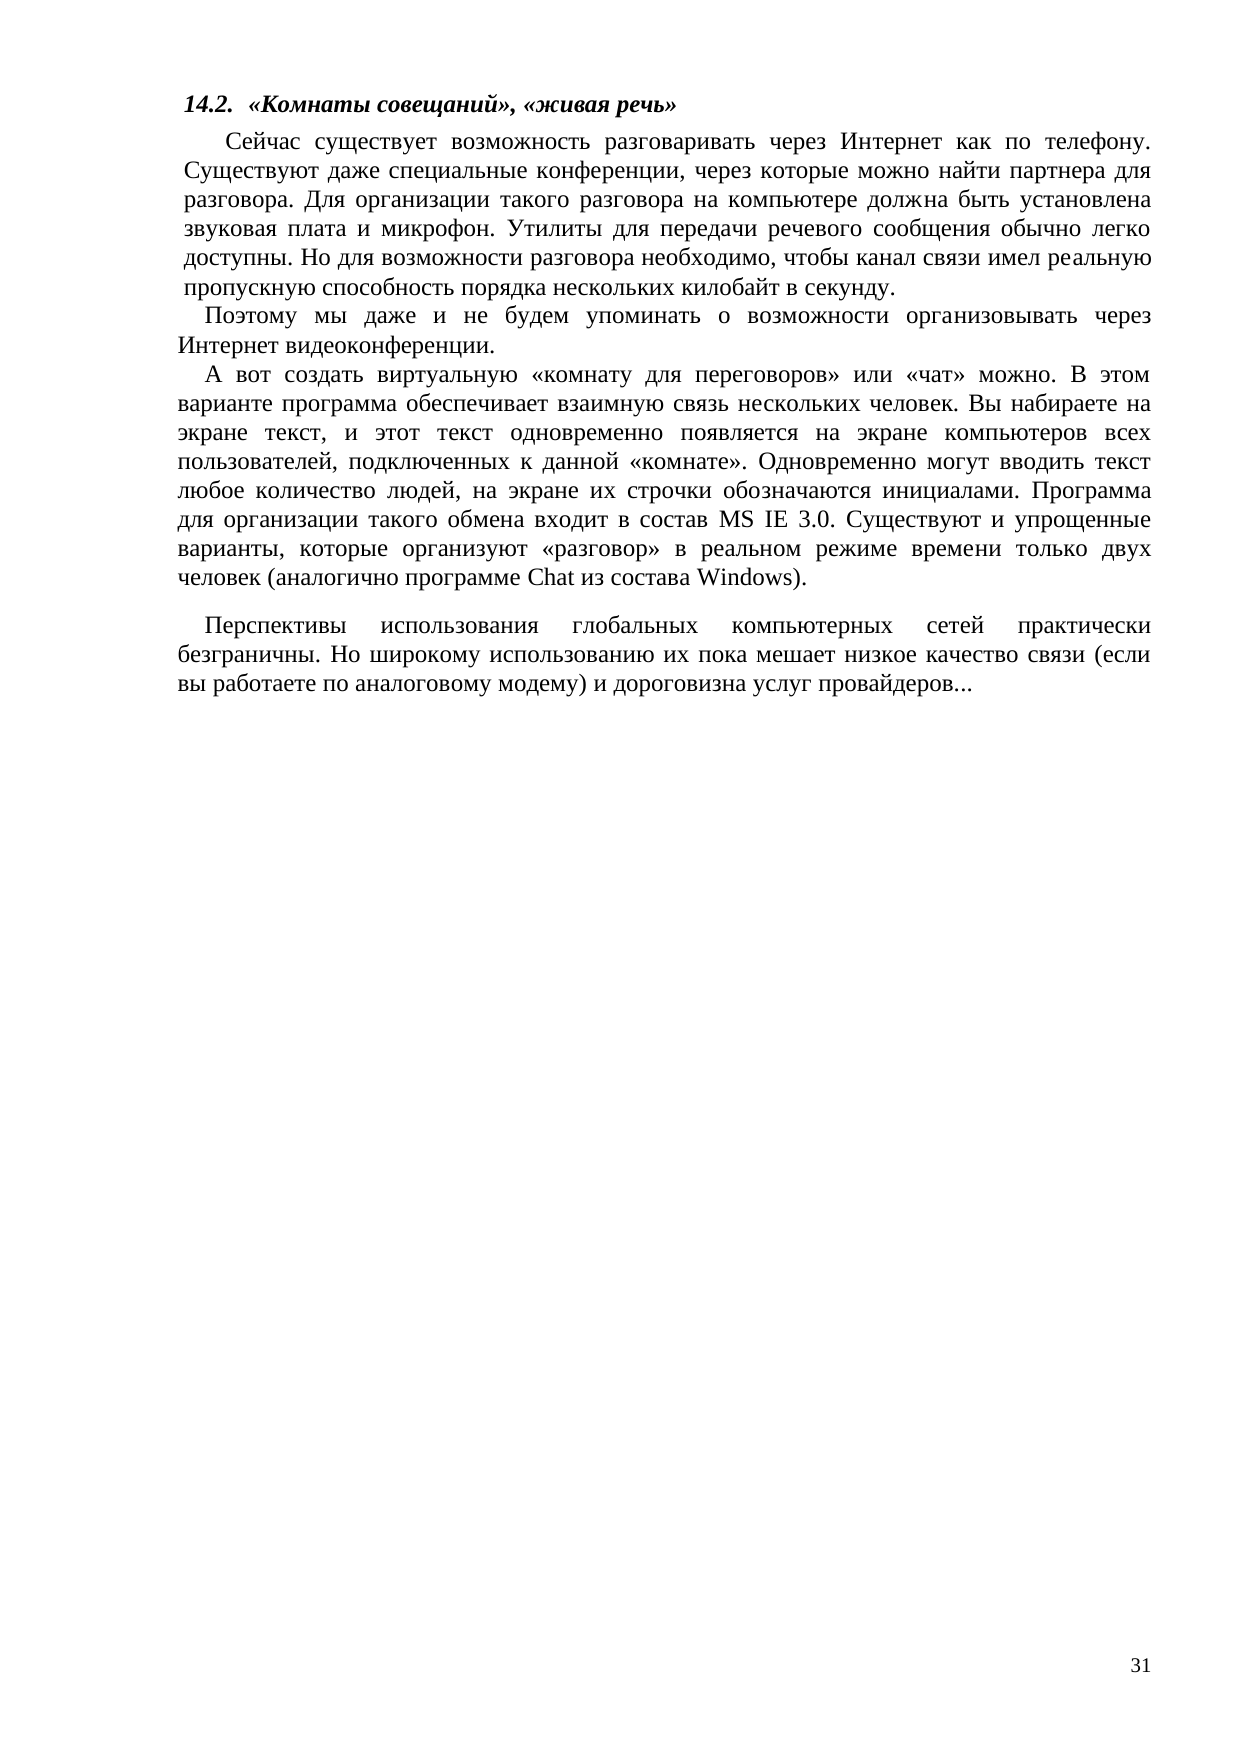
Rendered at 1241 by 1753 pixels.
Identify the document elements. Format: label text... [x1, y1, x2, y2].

list «Комнаты совещаний», «живая речь» [183, 89, 1152, 118]
text А вот создать виртуальную «комнату для переговоров» или «чат» можно. В этом варианте программа обеспечивает взаимную связь нескольких человек. Вы набираете на экране текст, и этот текст одновременно появляется на экране компьютеров всех пользователей, подключенных к данной «комнате». Одновременно могут вводить текст любое количество людей, на экране их строчки обозначаются инициалами. Программа для организации такого обмена входит в состав MS IE 3.0. Существуют и упрощенные варианты, которые организуют «разговор» в реальном режиме времени только двух человек (аналогично программе Chat из состава Windows). [177, 358, 1152, 591]
text Сейчас существует возможность разговаривать через Интернет как по телефону. Существуют даже специальные конференции, через которые можно найти партнера для разговора. Для организации такого разговора на компьютере должна быть установлена звуковая плата и микрофон. Утилиты для передачи речевого сообщения обычно легко доступны. Но для возможности разговора необходимо, чтобы канал связи имел реальную пропускную способность порядка нескольких килобайт в секунду. [183, 126, 1152, 300]
text Поэтому мы даже и не будем упоминать о возможности организовывать через Интернет видеоконференции. [177, 300, 1152, 358]
text Перспективы использования глобальных компьютерных сетей практически безграничны. Но широкому использованию их пока мешает низкое качество связи (если вы работаете по аналоговому модему) и дороговизна услуг провайдеров... [177, 610, 1152, 697]
